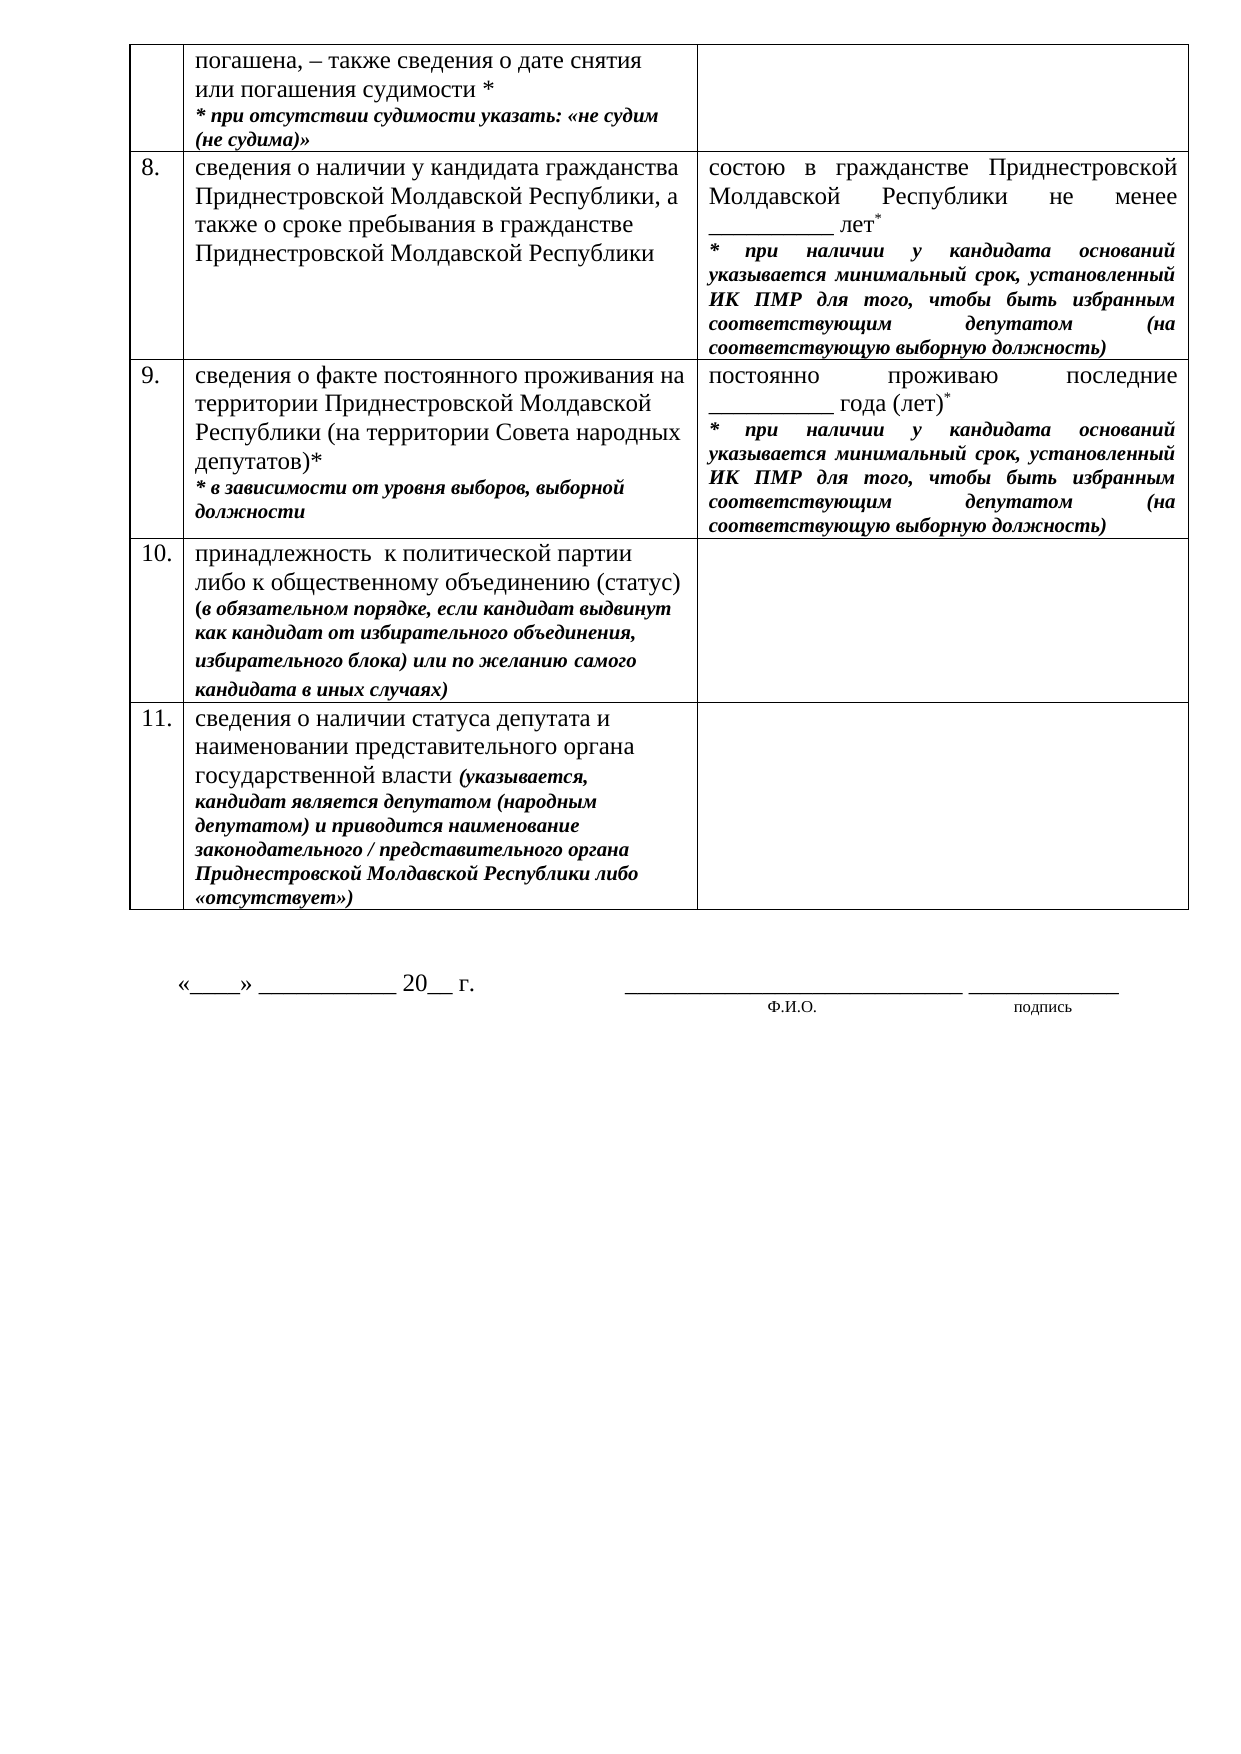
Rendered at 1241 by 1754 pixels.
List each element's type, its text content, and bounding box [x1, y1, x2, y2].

table_cell состою в гражданстве Приднестровской Молдавской Республики не менее __________ лет* * при наличии у кандидата оснований указывается минимальный срок, установленный ИК ПМР для того, чтобы быть избранным соответствующим депутатом (на соответствующую выборную должность) [698, 152, 1188, 359]
table_cell 9. [131, 360, 183, 537]
table_cell 11. [131, 703, 183, 909]
table_cell принадлежность к политической партии либо к общественному объединению (статус) (в обязательном порядке, если кандидат выдвинут как кандидат от избирательного объединения, избирательного блока) или по желанию самого кандидата в иных случаях) [184, 539, 697, 702]
table_cell [698, 703, 1188, 909]
text «____» ___________ 20__ г. ___________________________ ____________ [177, 968, 1152, 997]
table_cell сведения о наличии у кандидата гражданства Приднестровской Молдавской Республики, а также о сроке пребывания в гражданстве Приднестровской Молдавской Республики [184, 152, 697, 359]
table_cell [698, 539, 1188, 702]
table_cell 7. [131, 45, 183, 151]
text Ф.И.О. подпись [693, 997, 1152, 1016]
table_cell 10. [131, 539, 183, 702]
table_cell 8. [131, 152, 183, 359]
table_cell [184, 45, 697, 151]
table_cell сведения о наличии статуса депутата и наименовании представительного органа государственной власти (указывается, кандидат является депутатом (народным депутатом) и приводится наименование законодательного / представительного органа Приднестровской Молдавской Республики либо «отсутствует») [184, 703, 697, 909]
table_cell [698, 45, 1188, 151]
table_cell постоянно проживаю последние __________ года (лет)* * при наличии у кандидата оснований указывается минимальный срок, установленный ИК ПМР для того, чтобы быть избранным соответствующим депутатом (на соответствующую выборную должность) [698, 360, 1188, 537]
table_cell сведения о факте постоянного проживания на территории Приднестровской Молдавской Республики (на территории Совета народных депутатов)* * в зависимости от уровня выборов, выборной должности [184, 360, 697, 537]
